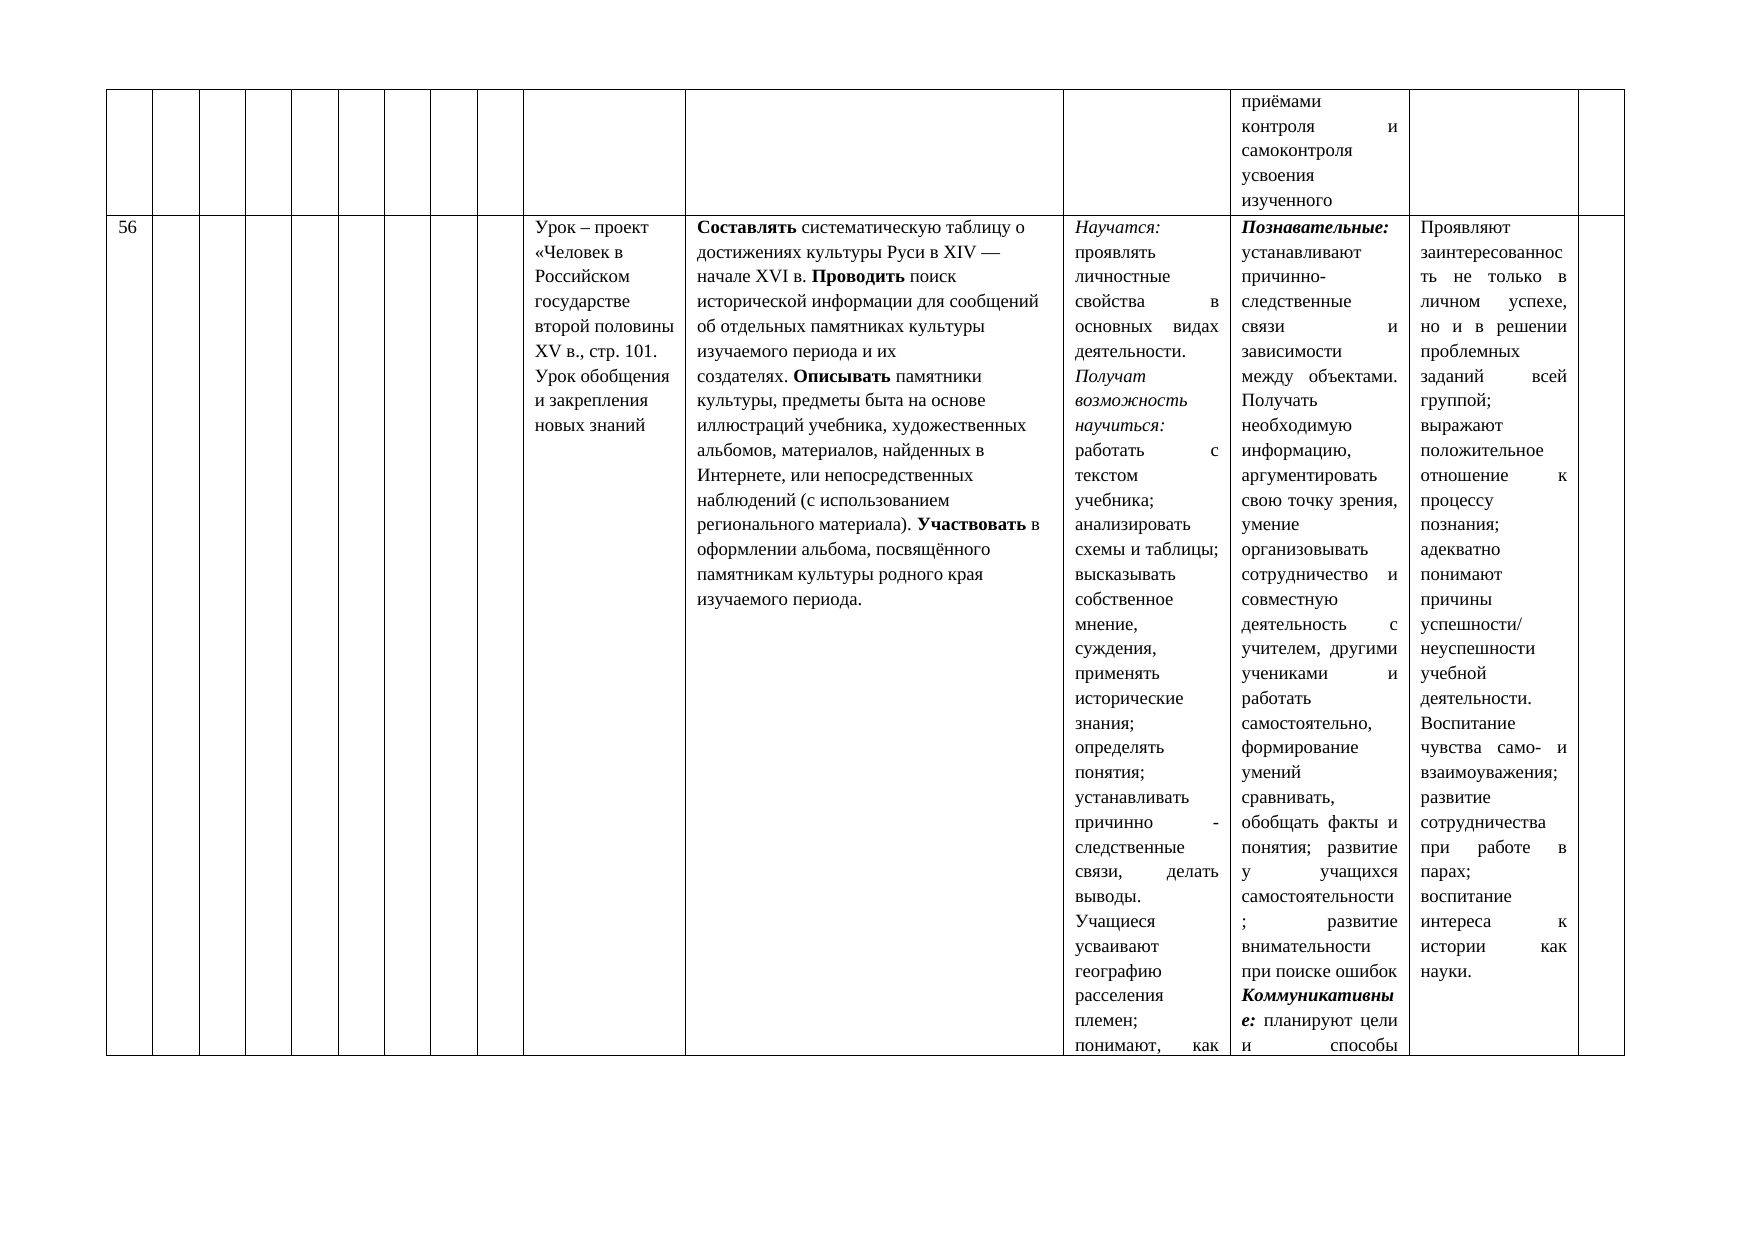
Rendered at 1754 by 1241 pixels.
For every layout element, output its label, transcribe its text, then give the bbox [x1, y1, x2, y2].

table_cell [200, 90, 245, 215]
table_cell [385, 90, 430, 215]
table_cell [1410, 216, 1578, 1055]
table_cell [153, 90, 199, 215]
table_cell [524, 216, 685, 1055]
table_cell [1231, 216, 1409, 1055]
table_cell [292, 90, 338, 215]
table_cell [686, 216, 1063, 1055]
table_cell [478, 90, 523, 215]
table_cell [1064, 90, 1230, 215]
table_cell 56 [107, 216, 152, 1055]
table_cell [292, 216, 338, 1055]
table_cell [478, 216, 523, 1055]
table_cell [246, 216, 291, 1055]
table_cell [686, 90, 1063, 215]
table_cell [524, 90, 685, 215]
table_cell [1579, 216, 1624, 1055]
table_cell [153, 216, 199, 1055]
table_cell [385, 216, 430, 1055]
table_cell [431, 90, 477, 215]
table_cell [339, 90, 384, 215]
table_cell [431, 216, 477, 1055]
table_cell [1410, 90, 1578, 215]
table_cell [200, 216, 245, 1055]
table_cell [1231, 90, 1409, 215]
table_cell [1064, 216, 1230, 1055]
table_cell [339, 216, 384, 1055]
table_cell [246, 90, 291, 215]
table_cell [1579, 90, 1624, 215]
table_cell 55 [107, 90, 152, 215]
